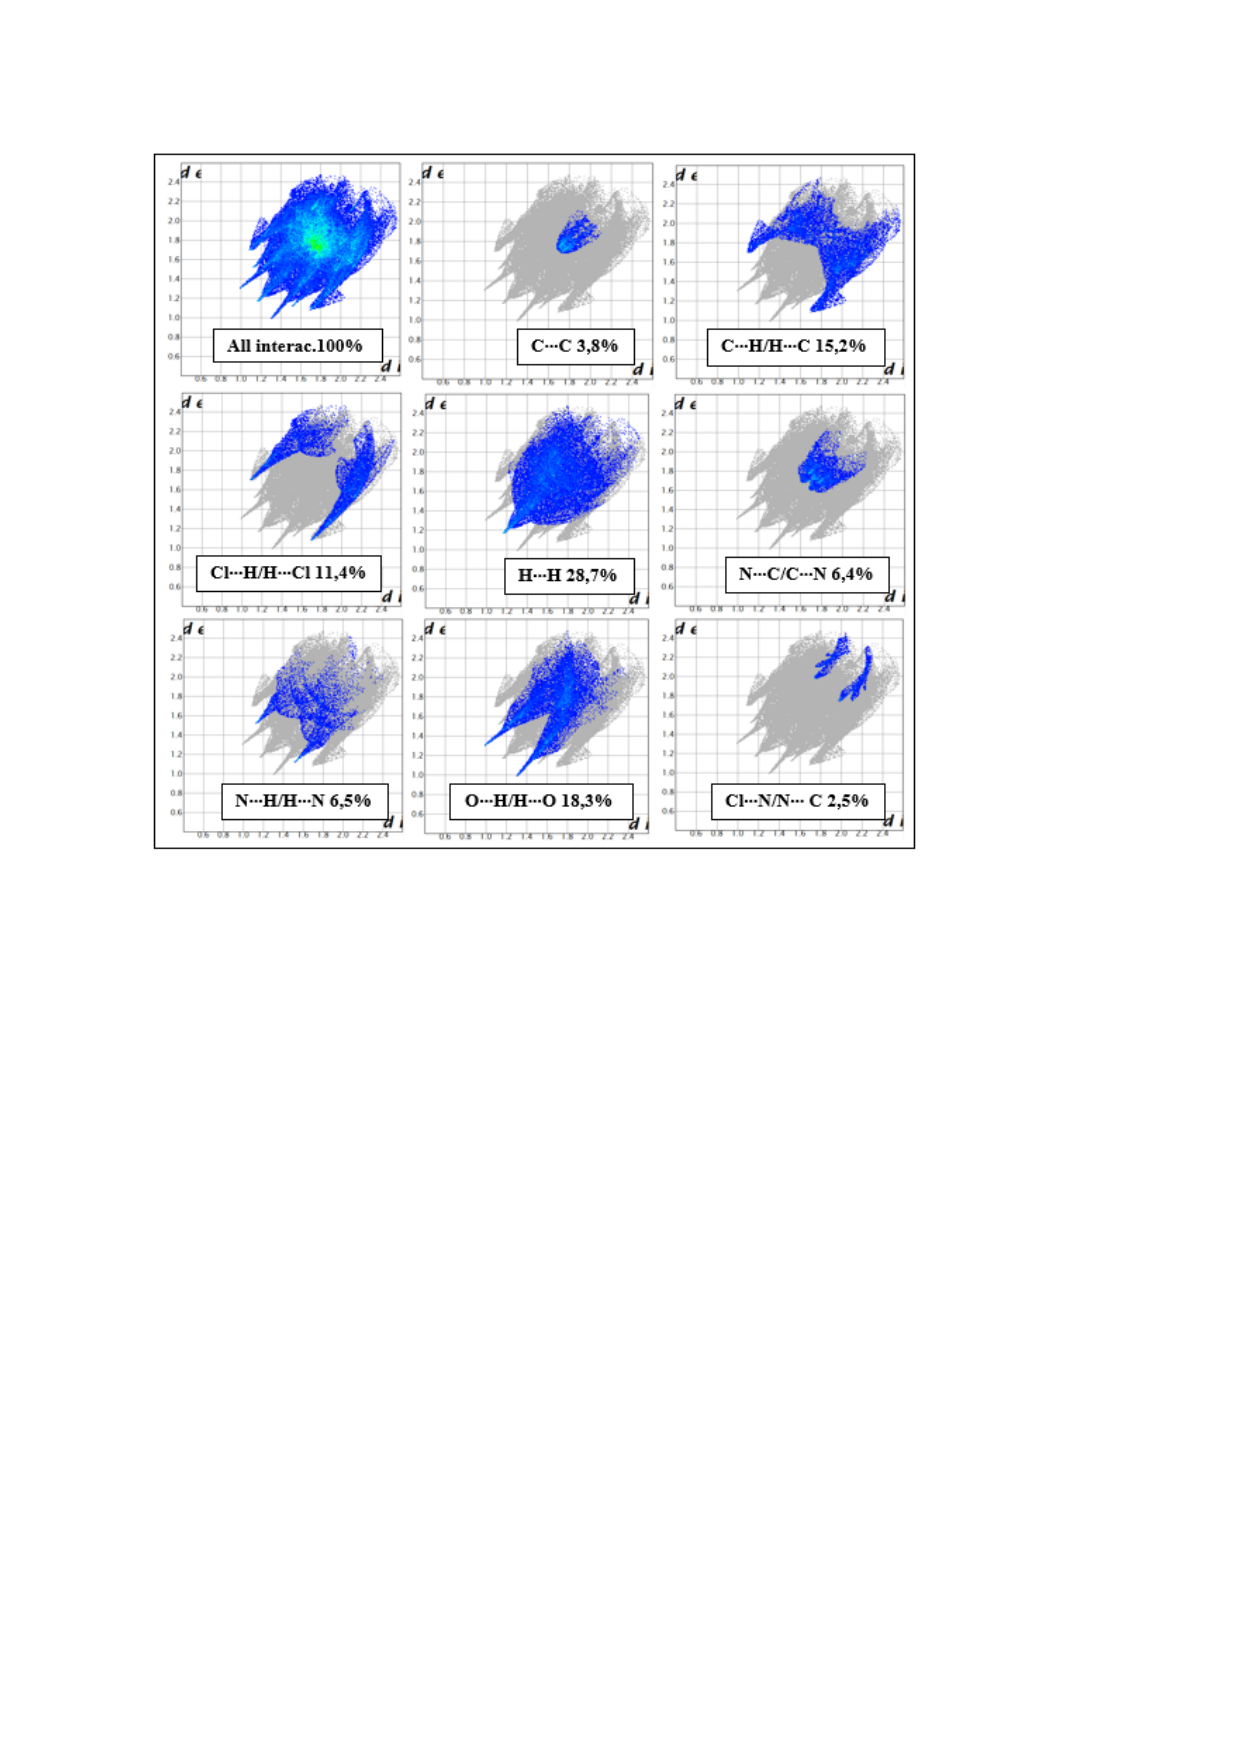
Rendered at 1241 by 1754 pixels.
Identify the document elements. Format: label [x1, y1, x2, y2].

picture [147, 147, 921, 856]
